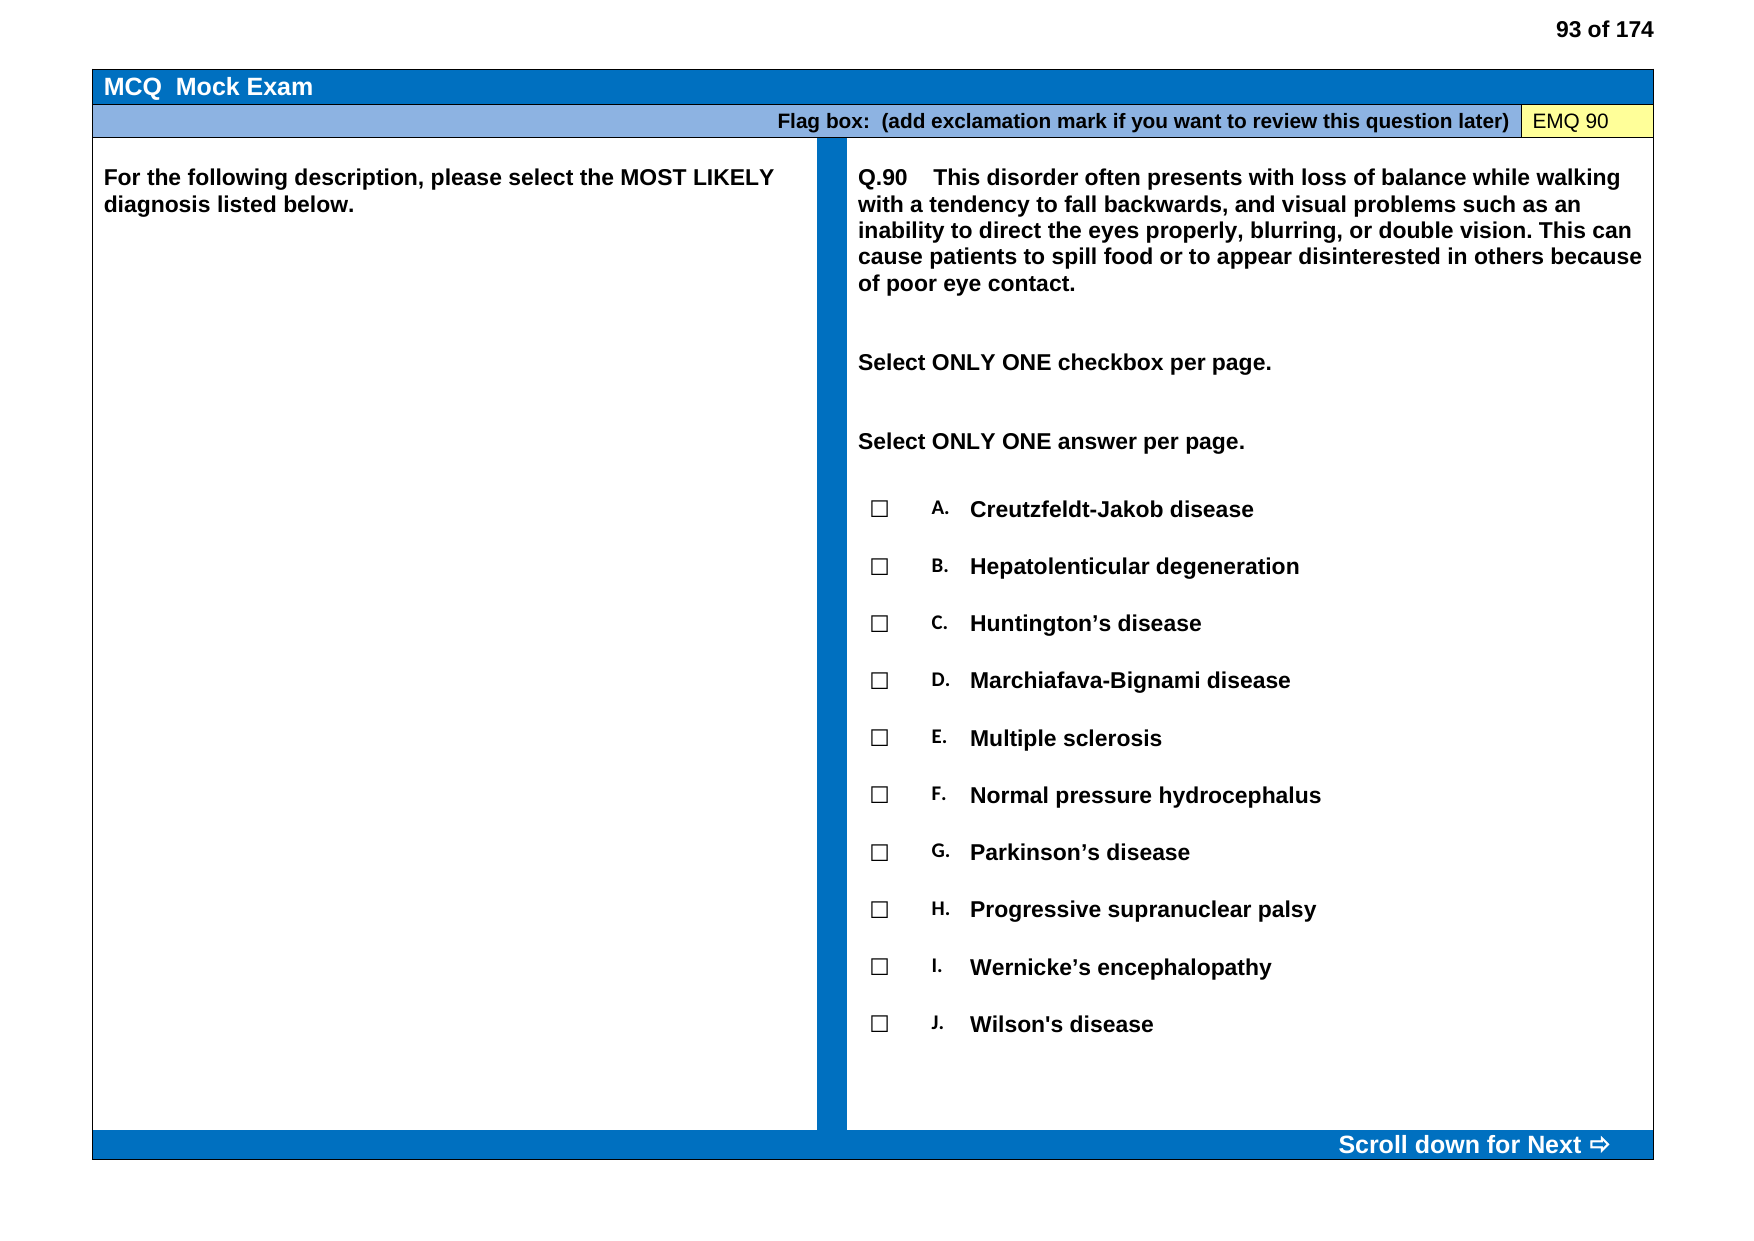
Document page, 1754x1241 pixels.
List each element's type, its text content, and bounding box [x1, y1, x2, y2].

table_cell For the following description, please select the MOST LIKELY diagnosis listed below. [93, 138, 817, 1130]
table_cell Q.90 This disorder often presents with loss of balance while walking with a tendency to fall backwards, and visual problems such as an inability to direct the eyes properly, blurring, or double vision. This can cause patients to spill food or to appear disinterested in others because of poor eye contact. Select ONLY ONE checkbox per page. Select ONLY ONE answer per page. [847, 138, 1653, 1130]
table_cell Scroll down for Next [1327, 1130, 1653, 1159]
table_cell MCQ Mock Exam [93, 70, 1653, 104]
table_cell [817, 138, 847, 1130]
table_cell Flag box: (add exclamation mark if you want to review this question later) [93, 105, 1521, 137]
table_cell [93, 1130, 1327, 1159]
table_cell EMQ 90 [1522, 105, 1653, 137]
